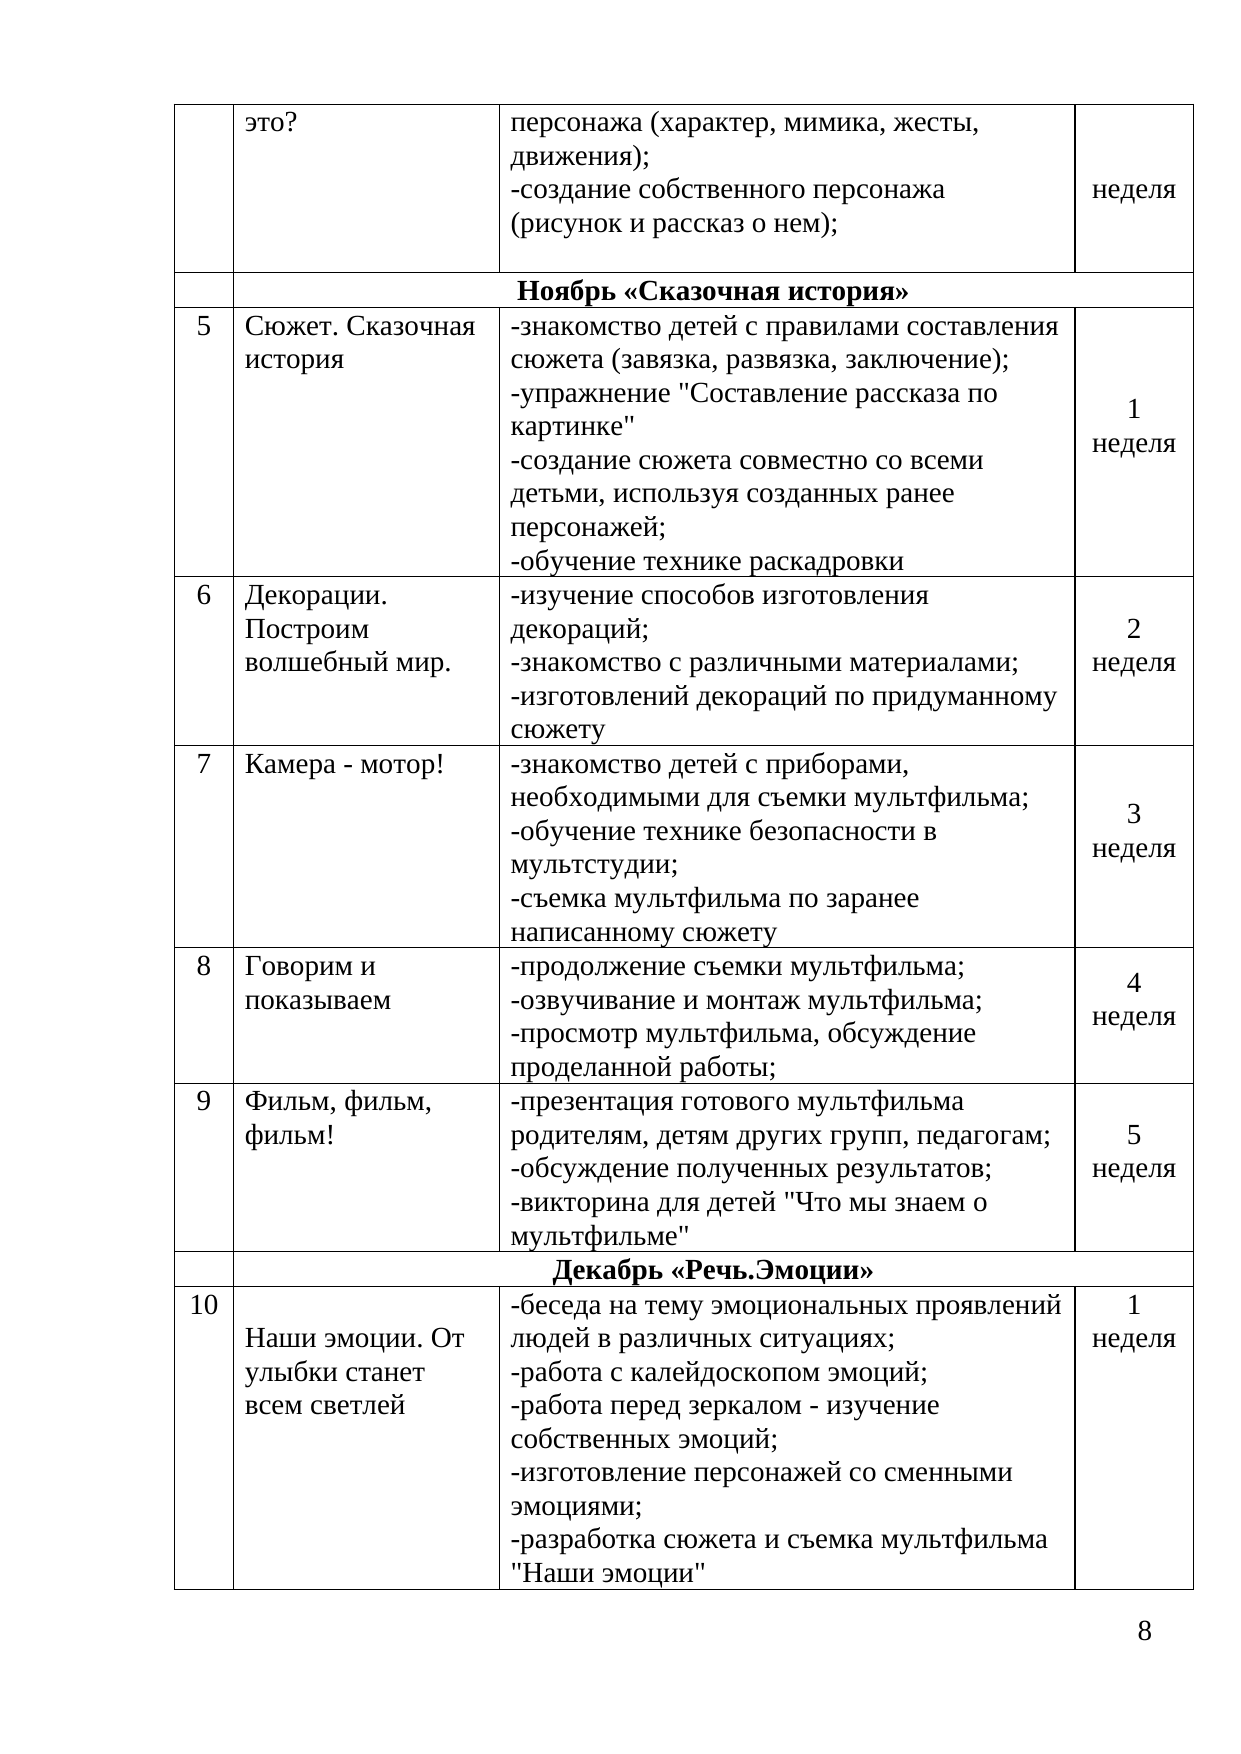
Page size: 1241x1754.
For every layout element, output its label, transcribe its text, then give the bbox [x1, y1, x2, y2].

table_cell Ноябрь «Сказочная история» [234, 273, 1193, 307]
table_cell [500, 105, 1074, 272]
table_cell -презентация готового мультфильма родителям, детям других групп, педагогам; -обсуждение полученных результатов; -викторина для детей "Что мы знаем о мультфильме" [500, 1084, 1074, 1251]
table_cell 5 неделя [1076, 1084, 1193, 1251]
table_cell Сюжет. Сказочная история [234, 308, 499, 576]
table_cell [175, 1252, 233, 1286]
table_cell -беседа на тему эмоциональных проявлений людей в различных ситуациях; -работа с калейдоскопом эмоций; -работа перед зеркалом - изучение собственных эмоций; -изготовление персонажей со сменными эмоциями; -разработка сюжета и съемка мультфильма "Наши эмоции" [500, 1287, 1074, 1589]
table_cell -изучение способов изготовления декораций; -знакомство с различными материалами; -изготовлений декораций по придуманному сюжету [500, 577, 1074, 745]
table_cell [175, 273, 233, 307]
table_cell 5 [175, 308, 233, 576]
table_cell 8 [175, 948, 233, 1082]
table_cell 3 неделя [1076, 746, 1193, 947]
table_cell 10 [175, 1287, 233, 1589]
table_cell -продолжение съемки мультфильма; -озвучивание и монтаж мультфильма; -просмотр мультфильма, обсуждение проделанной работы; [500, 948, 1074, 1082]
table_cell -знакомство детей с приборами, необходимыми для съемки мультфильма; -обучение технике безопасности в мультстудии; -съемка мультфильма по заранее написанному сюжету [500, 746, 1074, 947]
table_cell 6 [175, 577, 233, 745]
table_cell Камера - мотор! [234, 746, 499, 947]
table_cell 9 [175, 1084, 233, 1251]
table_cell 4 [175, 105, 233, 272]
table_cell Наши эмоции. От улыбки станет всем светлей [234, 1287, 499, 1589]
table_cell Декабрь «Речь.Эмоции» [234, 1252, 1193, 1286]
table_cell Говорим и показываем [234, 948, 499, 1082]
table_cell 1 неделя [1076, 1287, 1193, 1589]
table_cell -знакомство детей с правилами составления сюжета (завязка, развязка, заключение); -упражнение "Составление рассказа по картинке" -создание сюжета совместно со всеми детьми, используя созданных ранее персонажей; -обучение технике раскадровки [500, 308, 1074, 576]
table_cell 7 [175, 746, 233, 947]
table_cell Декорации. Построим волшебный мир. [234, 577, 499, 745]
table_cell 1 неделя [1076, 308, 1193, 576]
table_cell 2 неделя [1076, 577, 1193, 745]
table_cell 4 неделя [1076, 948, 1193, 1082]
table_cell 4 неделя [1076, 105, 1193, 272]
table_cell Персонаж - кто это? [234, 105, 499, 272]
table_cell Фильм, фильм, фильм! [234, 1084, 499, 1251]
